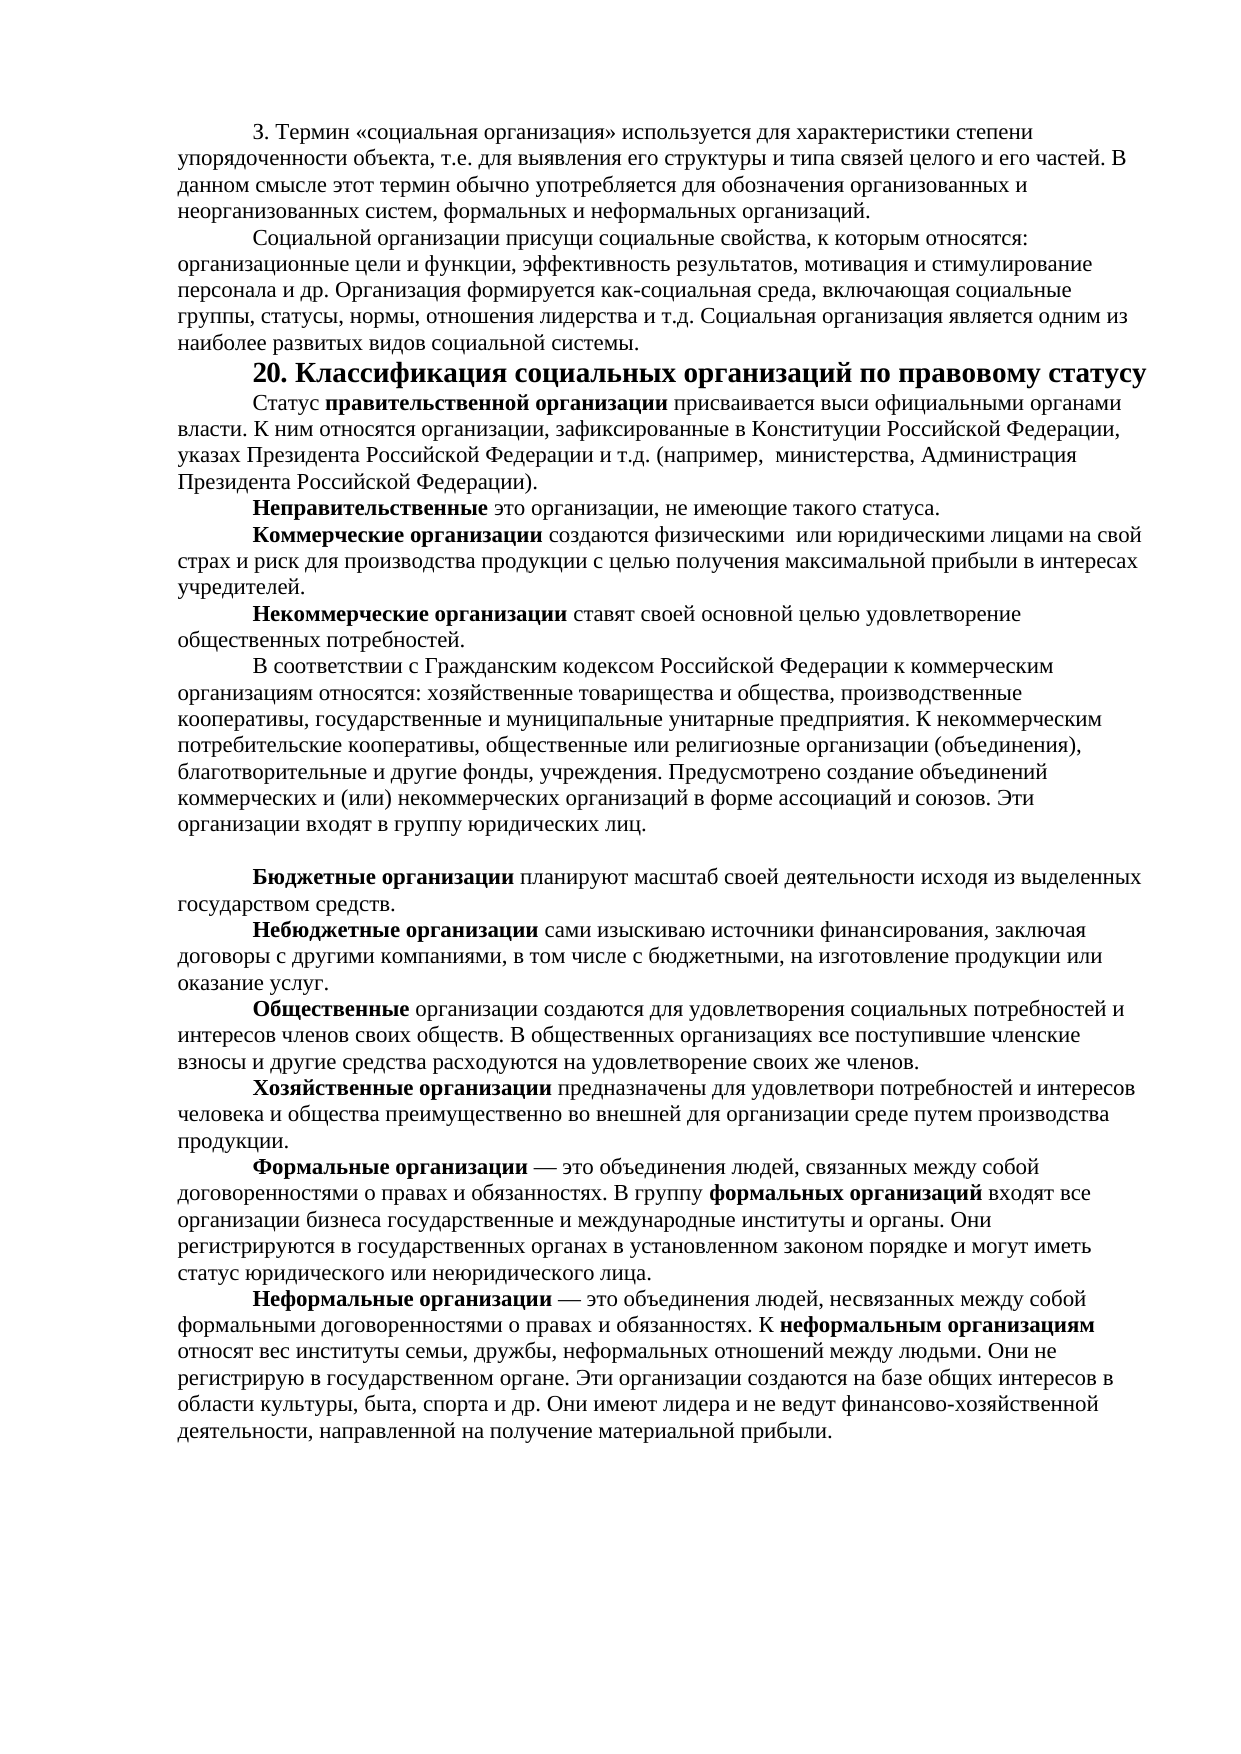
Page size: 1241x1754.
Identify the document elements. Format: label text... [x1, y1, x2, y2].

text Коммерческие организации создаются физическими или юридическими лицами на свой страх и риск для производства продукции с целью получения максимальной прибыли в интересах учредителей. [177, 521, 1152, 600]
text В соответствии с Гражданским кодексом Российской Федерации к коммерческим организациям относятся: хозяйственные товарищества и общества, производственные кооперативы, государственные и муниципальные унитарные предприятия. К некоммерческим потребительские кооперативы, общественные или религиозные организации (объединения), благотворительные и другие фонды, учреждения. Предусмотрено создание объединений коммерческих и (или) некоммерческих организаций в форме ассоциаций и союзов. Эти организации входят в группу юридических лиц. [177, 652, 1152, 837]
text Социальной организации присущи социальные свойства, к которым относятся: организационные цели и функции, эффективность результатов, мотивация и стимулирование персонала и др. Организация формируется как-социальная среда, включающая социальные группы, статусы, нормы, отношения лидерства и т.д. Социальная организация является одним из наиболее развитых видов социальной системы. [177, 223, 1152, 355]
text Неформальные организации — это объединения людей, несвязанных между собой формальными договоренностями о правах и обязанностях. К неформальным организациям относят вес институты семьи, дружбы, неформальных отношений между людьми. Они не регистрирую в государственном органе. Эти организации создаются на базе общих интересов в области культуры, быта, спорта и др. Они имеют лидера и не ведут финансово-хозяйственной деятельности, направленной на получение материальной прибыли. [177, 1285, 1152, 1443]
text Некоммерческие организации ставят своей основной целью удовлетворение общественных потребностей. [177, 600, 1152, 652]
text З. Термин «социальная организация» используется для характеристики степени упорядоченности объекта, т.е. для выявления его структуры и типа связей целого и его частей. В данном смысле этот термин обычно употребляется для обозначения организованных и неорганизованных систем, формальных и неформальных организаций. [177, 118, 1152, 223]
text Статус правительственной организации присваивается выси официальными органами власти. К ним относятся организации, зафиксированные в Конституции Российской Федерации, указах Президента Российской Федерации и т.д. (например, министерства, Администрация Президента Российской Федерации). [177, 389, 1152, 494]
text Хозяйственные организации предназначены для удовлетвори потребностей и интересов человека и общества преимущественно во внешней для организации среде путем производства продукции. [177, 1074, 1152, 1153]
text Формальные организации — это объединения людей, связанных между собой договоренностями о правах и обязанностях. В группу формальных организаций входят все организации бизнеса государственные и международные институты и органы. Они регистрируются в государственных органах в установленном законом порядке и могут иметь статус юридического или неюридического лица. [177, 1153, 1152, 1285]
text Неправительственные это организации, не имеющие такого статуса. [177, 494, 1152, 521]
text Общественные организации создаются для удовлетворения социальных потребностей и интересов членов своих обществ. В общественных организациях все поступившие членские взносы и другие средства расходуются на удовлетворение своих же членов. [177, 995, 1152, 1074]
text Небюджетные организации сами изыскиваю источники финансирования, заключая договоры с другими компаниями, в том числе с бюджетными, на изготовление продукции или оказание услуг. [177, 916, 1152, 995]
text Бюджетные организации планируют масштаб своей деятельности исходя из выделенных государством средств. [177, 863, 1152, 916]
text 20. Классификация социальных организаций по правовому статусу [177, 355, 1152, 389]
